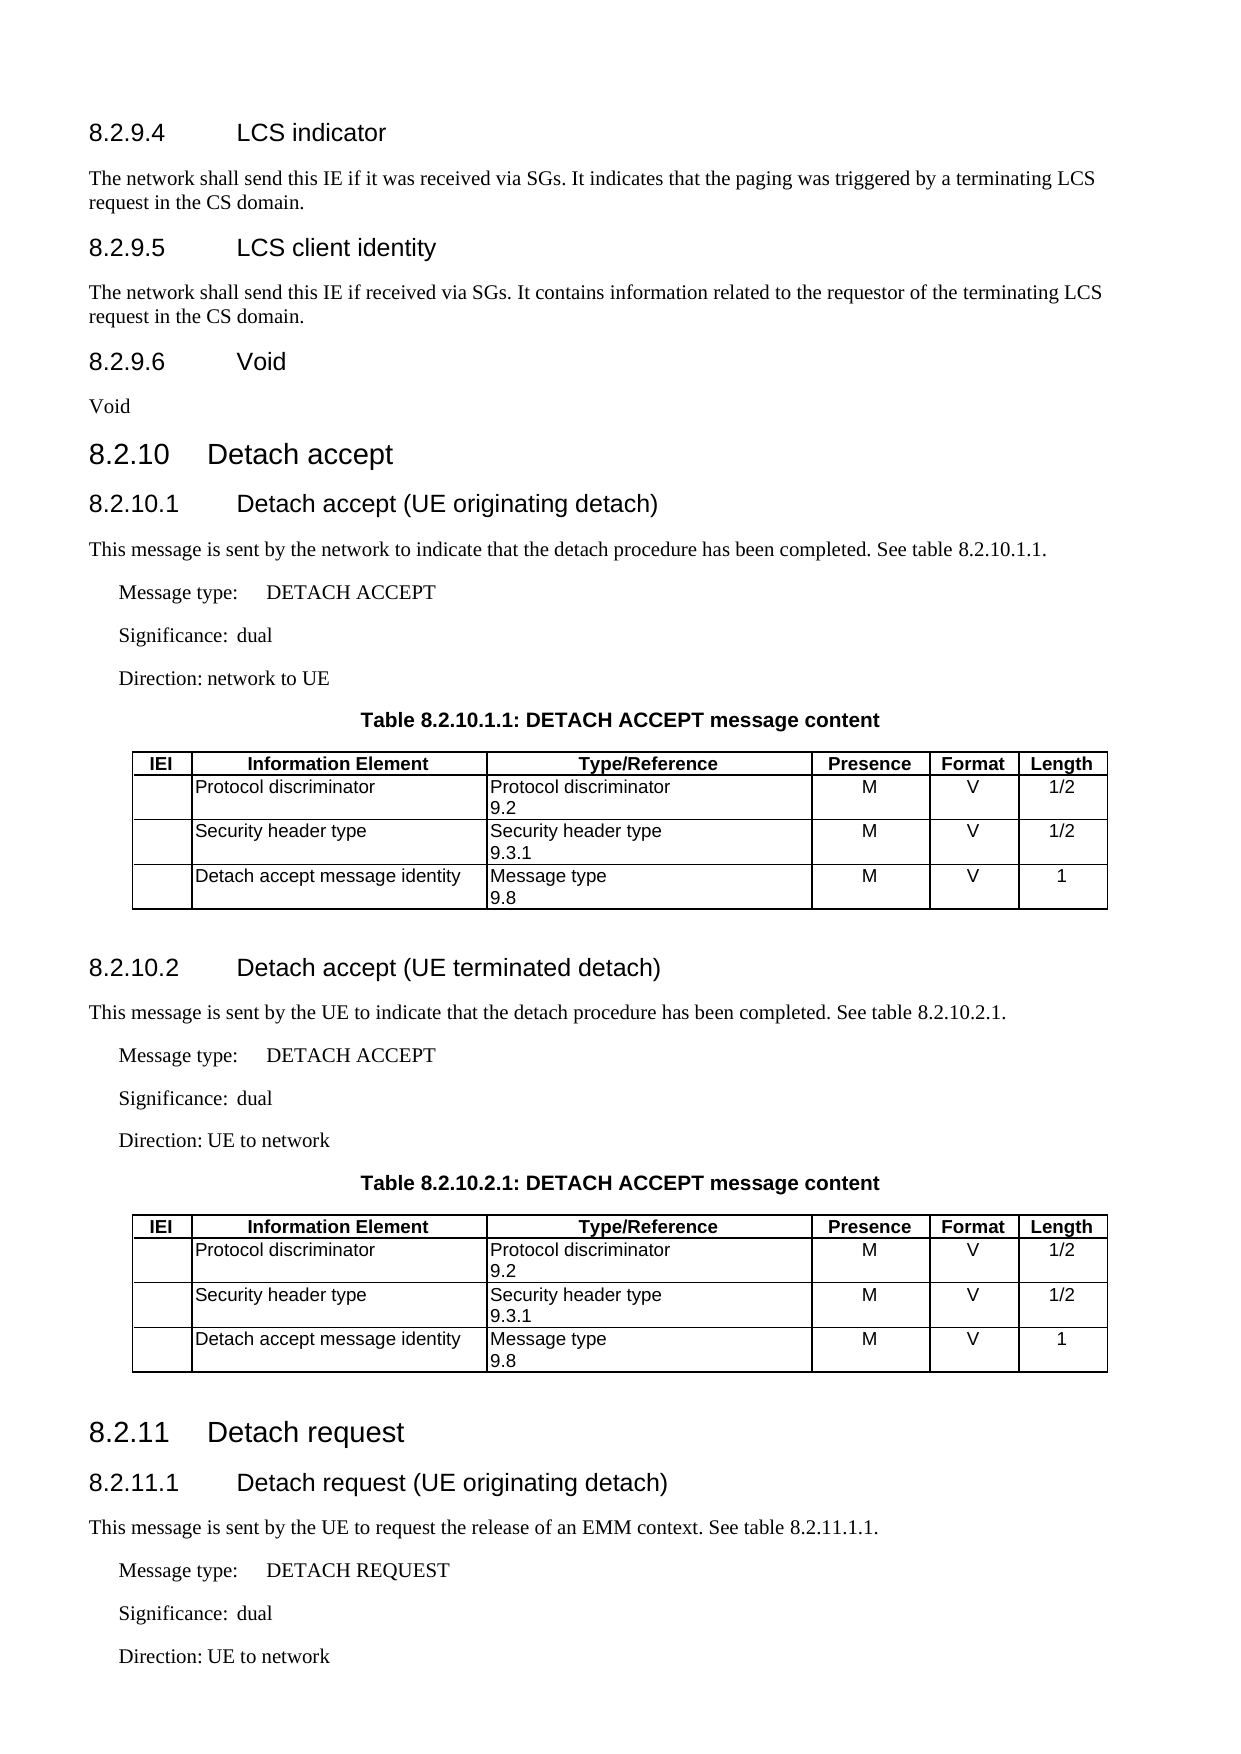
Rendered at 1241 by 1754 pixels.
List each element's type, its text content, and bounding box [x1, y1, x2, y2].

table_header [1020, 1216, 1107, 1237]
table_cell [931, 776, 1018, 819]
subtitle 8.2.10.2 Detach accept (UE terminated detach) [89, 952, 1152, 981]
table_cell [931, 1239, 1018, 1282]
subtitle 8.2.11 Detach request [89, 1416, 1152, 1449]
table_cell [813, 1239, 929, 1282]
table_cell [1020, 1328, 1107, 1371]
text Significance: dual [118, 623, 1152, 647]
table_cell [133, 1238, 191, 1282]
text This message is sent by the UE to request the release of an EMM context. See table 8.2.11.1.1. [89, 1515, 1152, 1539]
text Direction: UE to network [118, 1128, 1152, 1152]
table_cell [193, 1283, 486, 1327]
text Direction: network to UE [118, 665, 1152, 689]
text Table 8.2.10.2.1: DETACH ACCEPT message content [89, 1171, 1152, 1195]
text Direction: UE to network [118, 1644, 1152, 1668]
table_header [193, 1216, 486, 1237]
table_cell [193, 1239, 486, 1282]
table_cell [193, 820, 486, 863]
text Significance: dual [118, 1601, 1152, 1625]
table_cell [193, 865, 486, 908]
text The network shall send this IE if it was received via SGs. It indicates that the paging was triggered by a terminating LCS request in the CS domain. [89, 166, 1152, 214]
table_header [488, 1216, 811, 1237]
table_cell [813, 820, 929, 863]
text Message type: DETACH REQUEST [118, 1558, 1152, 1582]
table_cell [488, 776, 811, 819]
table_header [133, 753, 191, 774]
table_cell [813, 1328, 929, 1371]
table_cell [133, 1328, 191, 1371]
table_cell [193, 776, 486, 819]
text Message type: DETACH ACCEPT [118, 1043, 1152, 1067]
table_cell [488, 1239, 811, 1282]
subtitle 8.2.10 Detach accept [89, 437, 1152, 471]
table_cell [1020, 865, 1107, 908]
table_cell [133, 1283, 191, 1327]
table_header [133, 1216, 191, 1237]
text The network shall send this IE if received via SGs. It contains information related to the requestor of the terminating LCS request in the CS domain. [89, 280, 1152, 328]
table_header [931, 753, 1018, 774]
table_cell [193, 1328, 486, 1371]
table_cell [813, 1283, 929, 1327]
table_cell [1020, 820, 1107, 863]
text Void [89, 394, 1152, 418]
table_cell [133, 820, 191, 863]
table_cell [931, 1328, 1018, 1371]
subtitle 8.2.10.1 Detach accept (UE originating detach) [89, 489, 1152, 518]
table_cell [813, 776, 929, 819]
subtitle 8.2.11.1 Detach request (UE originating detach) [89, 1468, 1152, 1497]
subtitle 8.2.9.4 LCS indicator [89, 118, 1152, 147]
text Table 8.2.10.1.1: DETACH ACCEPT message content [89, 708, 1152, 732]
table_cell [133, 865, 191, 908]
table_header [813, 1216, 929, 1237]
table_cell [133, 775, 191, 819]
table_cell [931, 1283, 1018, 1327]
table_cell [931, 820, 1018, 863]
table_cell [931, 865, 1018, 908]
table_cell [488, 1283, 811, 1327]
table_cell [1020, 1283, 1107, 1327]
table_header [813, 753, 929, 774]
text Message type: DETACH ACCEPT [118, 580, 1152, 604]
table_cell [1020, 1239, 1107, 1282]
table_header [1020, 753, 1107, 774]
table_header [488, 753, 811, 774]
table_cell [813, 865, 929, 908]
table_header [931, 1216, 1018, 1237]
subtitle 8.2.9.5 LCS client identity [89, 232, 1152, 261]
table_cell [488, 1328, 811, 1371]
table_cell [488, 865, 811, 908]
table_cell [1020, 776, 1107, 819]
text This message is sent by the UE to indicate that the detach procedure has been completed. See table 8.2.10.2.1. [89, 1000, 1152, 1024]
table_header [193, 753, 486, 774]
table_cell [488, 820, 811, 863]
text This message is sent by the network to indicate that the detach procedure has been completed. See table 8.2.10.1.1. [89, 537, 1152, 561]
text Significance: dual [118, 1086, 1152, 1110]
subtitle 8.2.9.6 Void [89, 347, 1152, 376]
